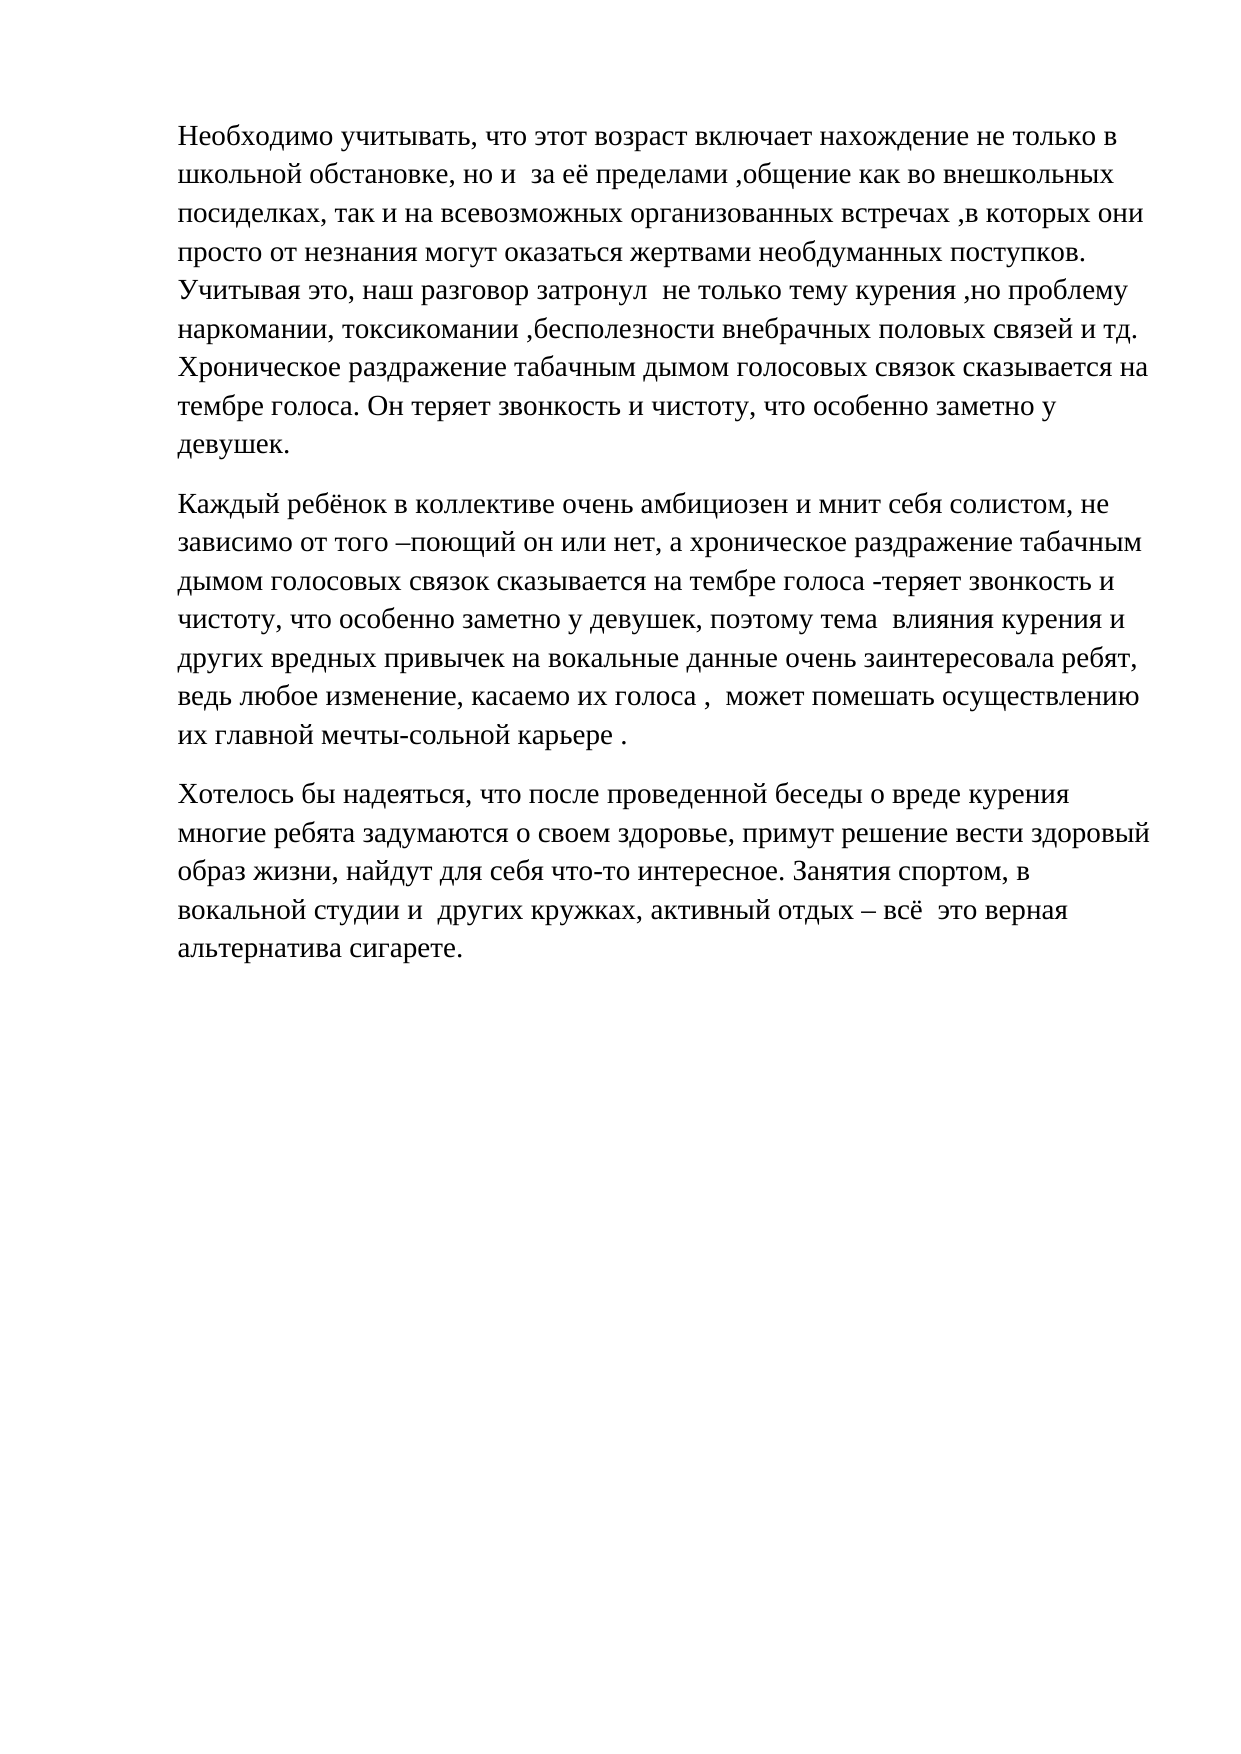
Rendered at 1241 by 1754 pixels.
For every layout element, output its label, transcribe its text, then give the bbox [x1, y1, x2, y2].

text Хотелось бы надеяться, что после проведенной беседы о вреде курения многие ребята задумаются о своем здоровье, примут решение вести здоровый образ жизни, найдут для себя что-то интересное. Занятия спортом, в вокальной студии и других кружках, активный отдых – всё это верная альтернатива сигарете. [177, 776, 1152, 964]
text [177, 118, 1152, 460]
text Каждый ребёнок в коллективе очень амбициозен и мнит себя солистом, не зависимо от того –поющий он или нет, а хроническое раздражение табачным дымом голосовых связок сказывается на тембре голоса -теряет звонкость и чистоту, что особенно заметно у девушек, поэтому тема влияния курения и других вредных привычек на вокальные данные очень заинтересовала ребят, ведь любое изменение, касаемо их голоса , может помешать осуществлению их главной мечты-сольной карьере . [177, 486, 1152, 751]
